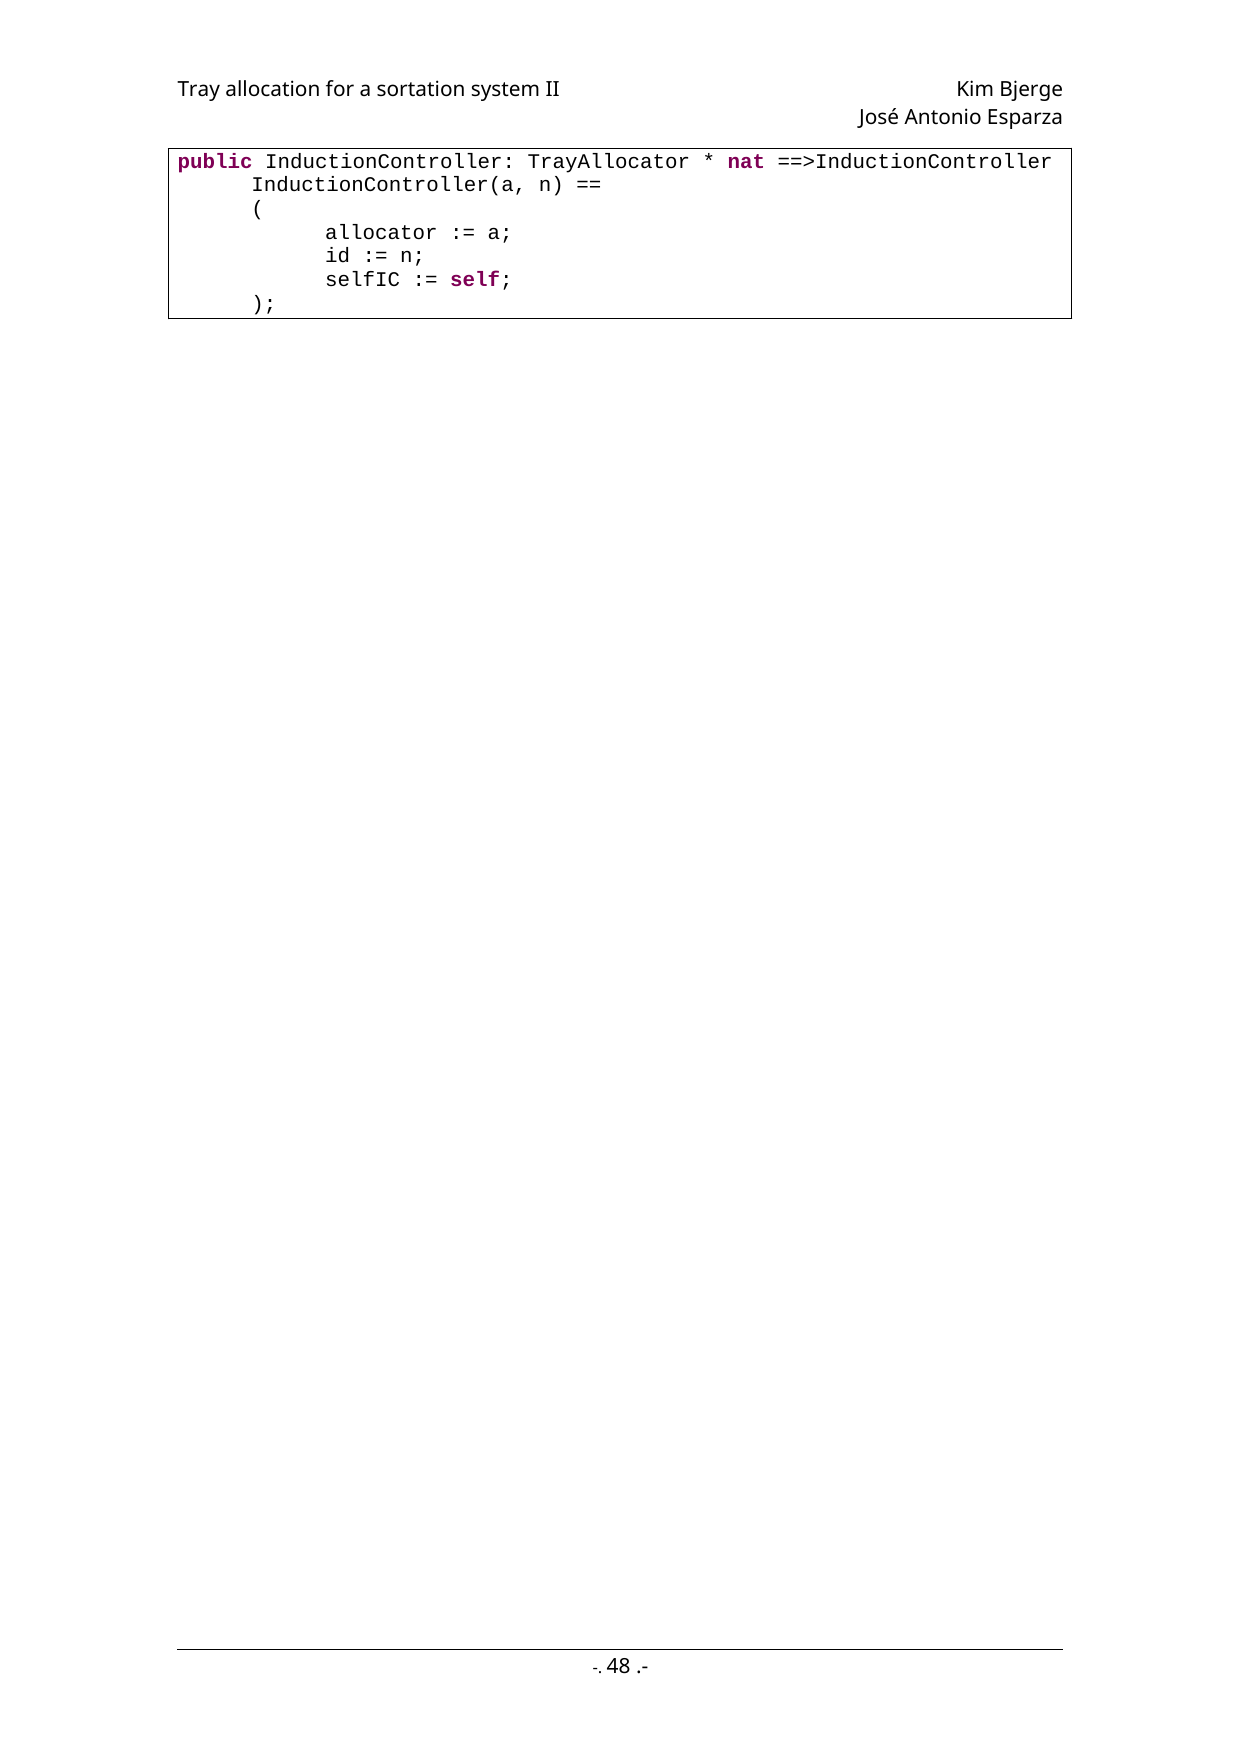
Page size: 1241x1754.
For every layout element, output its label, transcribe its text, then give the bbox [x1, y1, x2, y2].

text ( [177, 198, 1063, 222]
text selfIC := self; [177, 269, 1063, 289]
text ); [169, 289, 1071, 318]
text InductionController(a, n) == [177, 174, 1063, 198]
text allocator := a; [177, 222, 1063, 245]
text public InductionController: TrayAllocator * nat ==>InductionController [169, 149, 1071, 174]
text id := n; [177, 245, 1063, 269]
